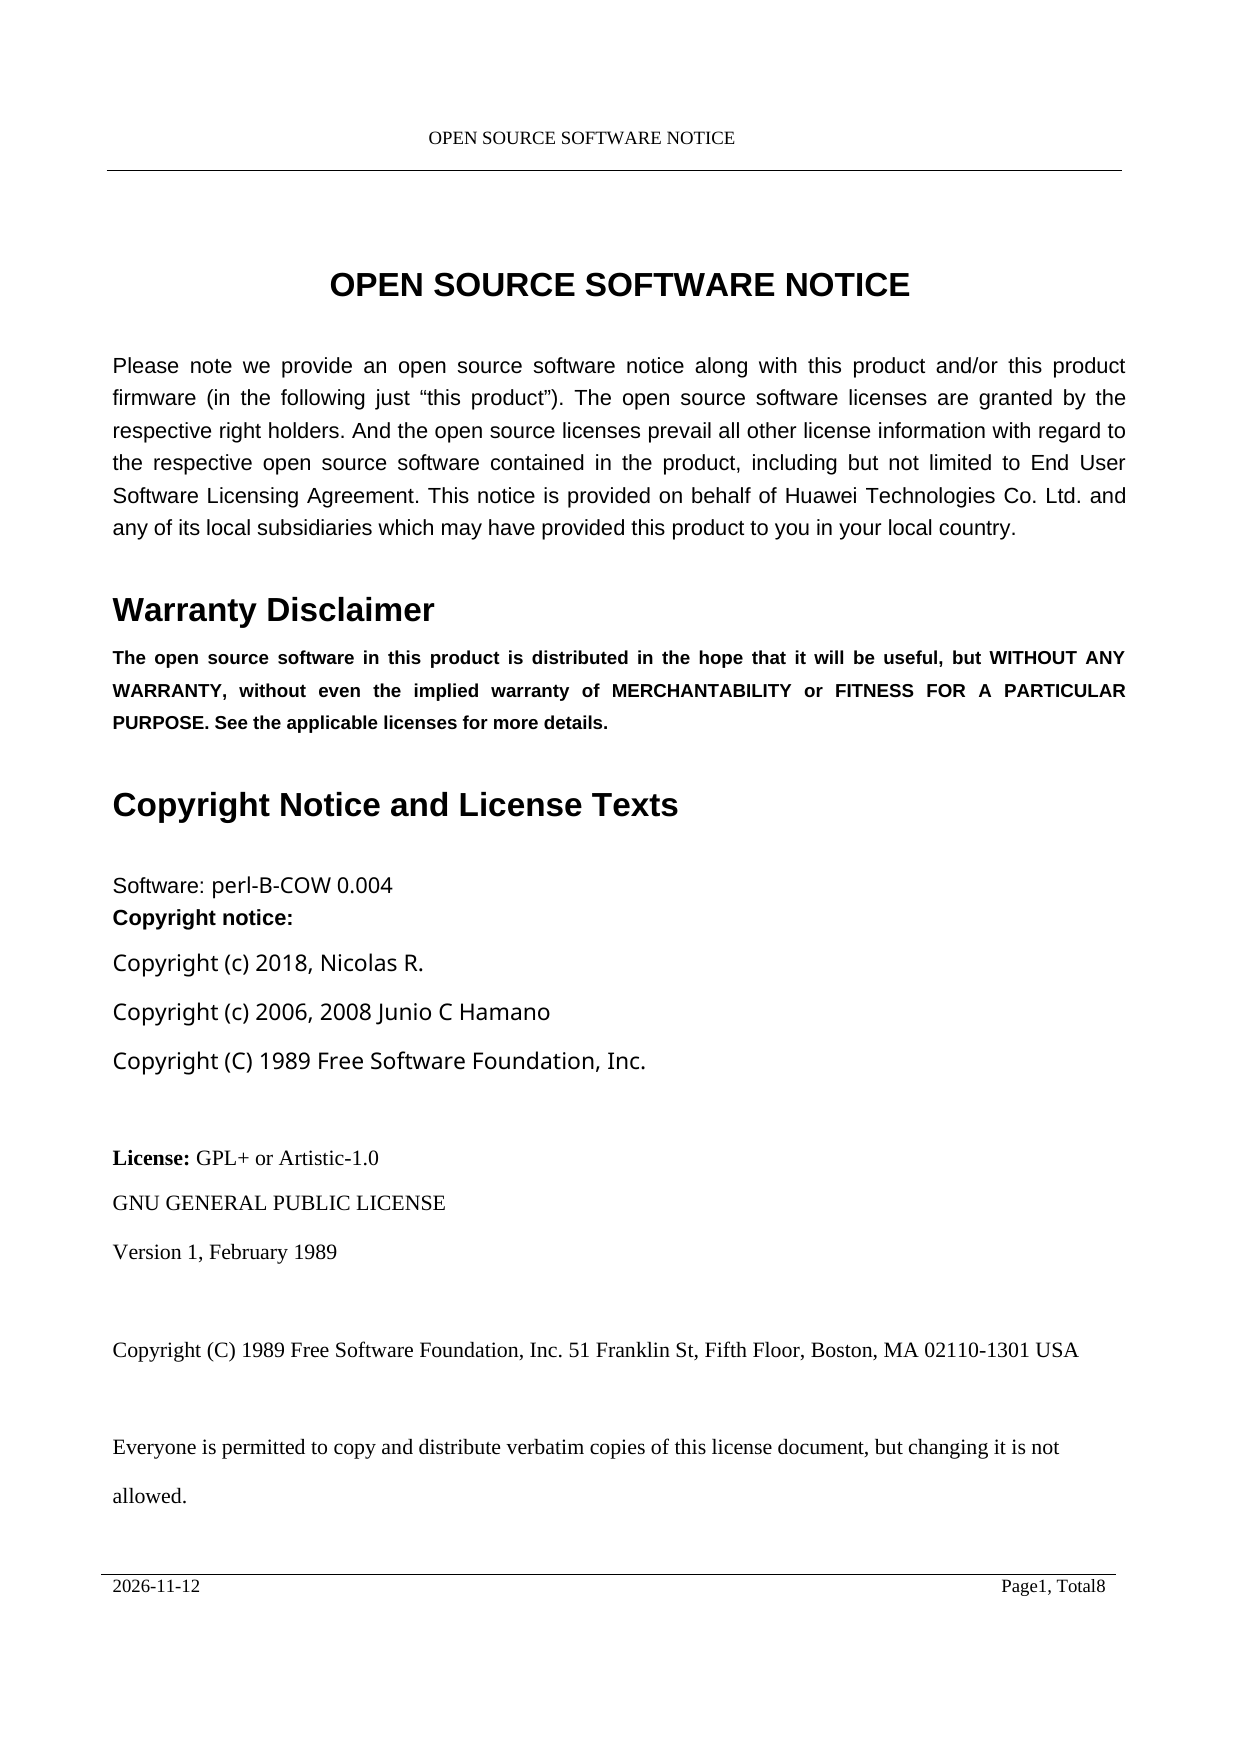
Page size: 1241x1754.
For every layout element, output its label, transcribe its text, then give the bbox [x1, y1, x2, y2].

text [112, 1187, 1128, 1512]
text Copyright Notice and License Texts [112, 771, 1128, 836]
text License: GPL+ or Artistic-1.0 [112, 1142, 1128, 1174]
text Please note we provide an open source software notice along with this product and/or this product firmware (in the following just “this product”). The open source software licenses are granted by the respective right holders. And the open source licenses prevail all other license information with regard to the respective open source software contained in the product, including but not limited to End User Software Licensing Agreement. This notice is provided on behalf of Huawei Technologies Co. Ltd. and any of its local subsidiaries which may have provided this product to you in your local country. [112, 349, 1128, 544]
text OPEN SOURCE SOFTWARE NOTICE [112, 251, 1128, 316]
text Copyright (c) 2018, Nicolas R. Copyright (c) 2006, 2008 Junio C Hamano Copyright (C) 1989 Free Software Foundation, Inc. [112, 947, 1128, 1125]
text The open source software in this product is distributed in the hope that it will be useful, but WITHOUT ANY WARRANTY, without even the implied warranty of MERCHANTABILITY or FITNESS FOR A PARTICULAR PURPOSE. See the applicable licenses for more details. [112, 641, 1128, 739]
text Software: perl-B-COW 0.004 [112, 869, 1128, 901]
text Copyright notice: [112, 901, 1128, 934]
text Warranty Disclaimer [112, 576, 1128, 641]
